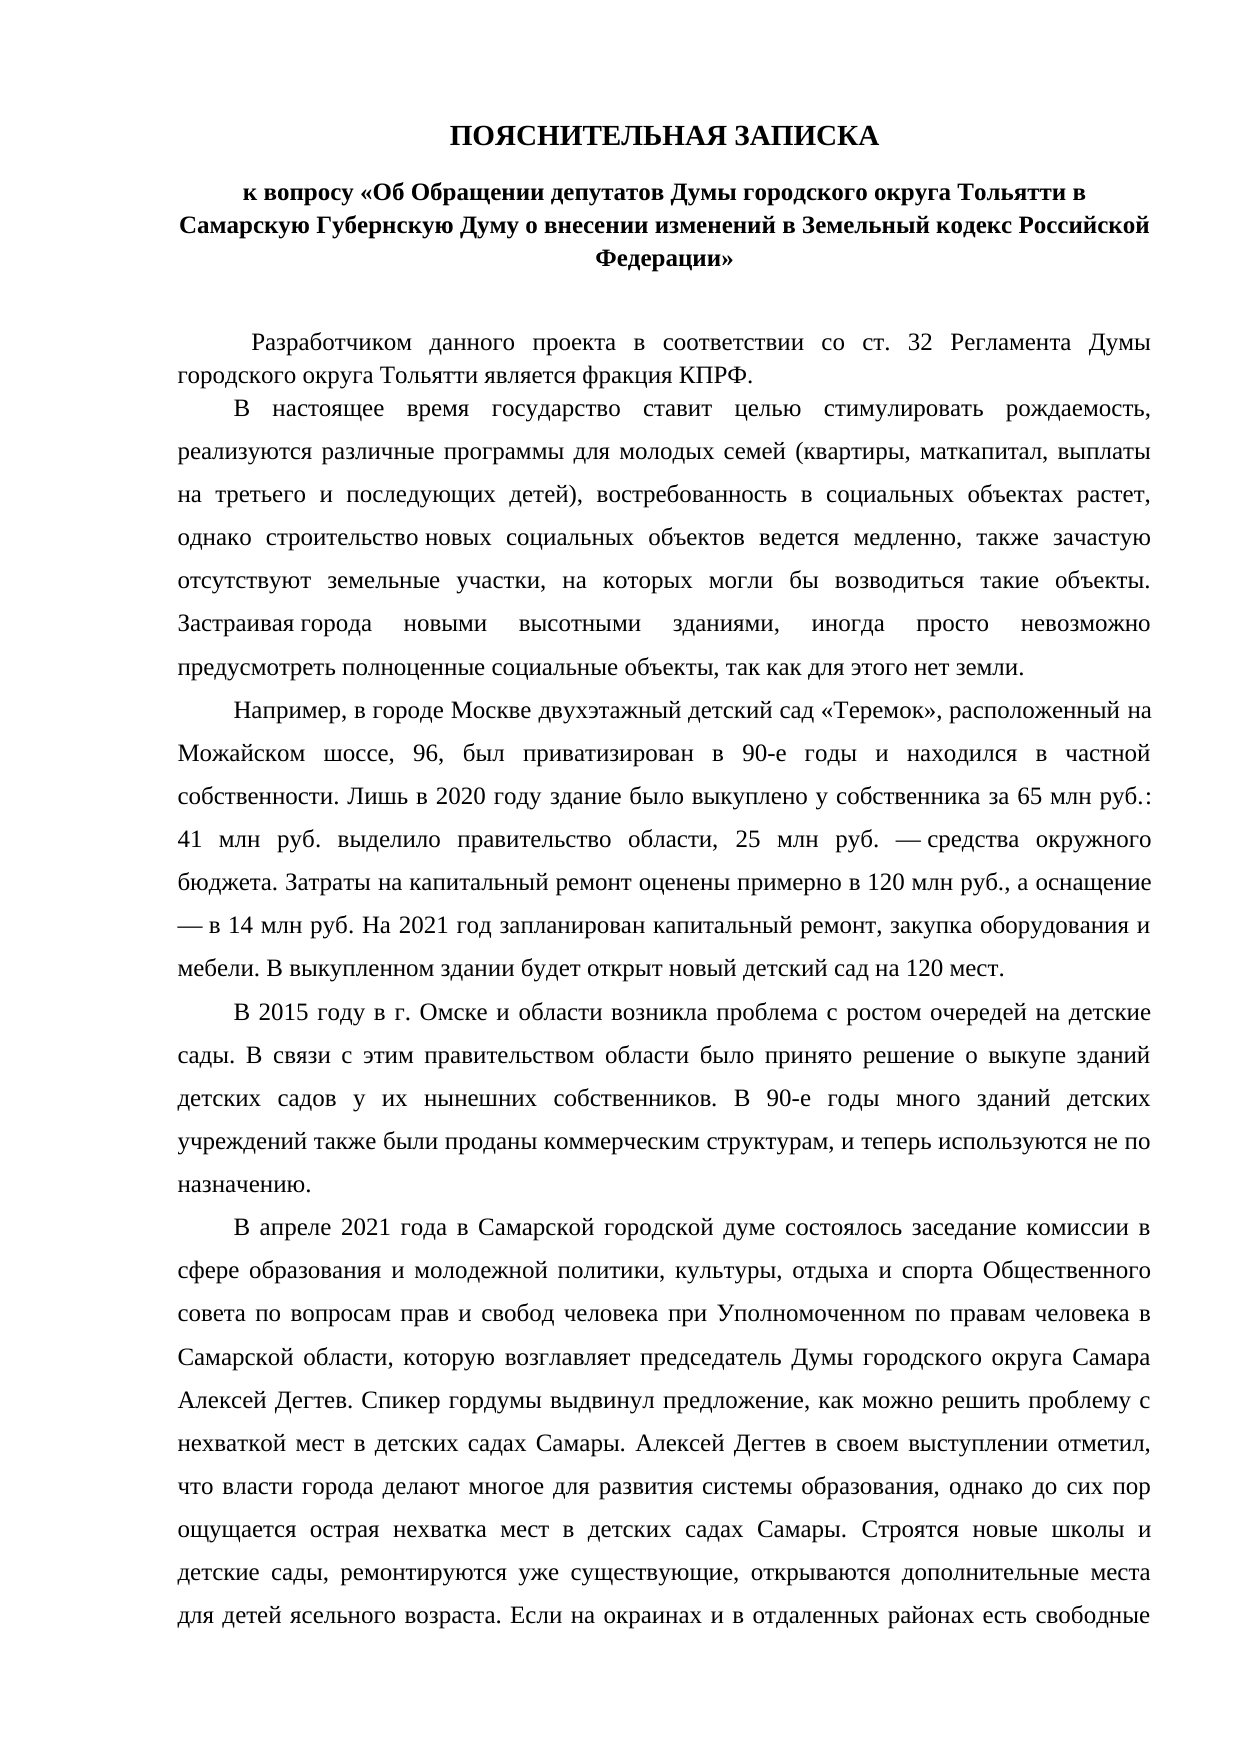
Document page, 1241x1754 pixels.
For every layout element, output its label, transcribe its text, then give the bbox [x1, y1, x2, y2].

title к вопросу «Об Обращении депутатов Думы городского округа Тольятти в Самарскую Губернскую Думу о внесении изменений в Земельный кодекс Российской Федерации» [177, 177, 1152, 272]
text В настоящее время государство ставит целью стимулировать рождаемость, реализуются различные программы для молодых семей (квартиры, маткапитал, выплаты на третьего и последующих детей), востребованность в социальных объектах растет, однако строительство новых социальных объектов ведется медленно, также зачастую отсутствуют земельные участки, на которых могли бы возводиться такие объекты. Застраивая города новыми высотными зданиями, иногда просто невозможно предусмотреть полноценные социальные объекты, так как для этого нет земли. [177, 393, 1152, 680]
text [177, 1212, 1152, 1629]
text ПОЯСНИТЕЛЬНАЯ ЗАПИСКА [177, 118, 1152, 152]
text Например, в городе Москве двухэтажный детский сад «Теремок», расположенный на Можайском шоссе, 96, был приватизирован в 90-е годы и находился в частной собственности. Лишь в 2020 году здание было выкуплено у собственника за 65 млн руб.: 41 млн руб. выделило правительство области, 25 млн руб. — средства окружного бюджета. Затраты на капитальный ремонт оценены примерно в 120 млн руб., а оснащение — в 14 млн руб. На 2021 год запланирован капитальный ремонт, закупка оборудования и мебели. В выкупленном здании будет открыт новый детский сад на 120 мест. [177, 695, 1152, 982]
text Разработчиком данного проекта в соответствии со ст. 32 Регламента Думы городского округа Тольятти является фракция КПРФ. [177, 327, 1152, 389]
text В 2015 году в г. Омске и области возникла проблема с ростом очередей на детские сады. В связи с этим правительством области было принято решение о выкупе зданий детских садов у их нынешних собственников. В 90-е годы много зданий детских учреждений также были проданы коммерческим структурам, и теперь используются не по назначению. [177, 997, 1152, 1198]
